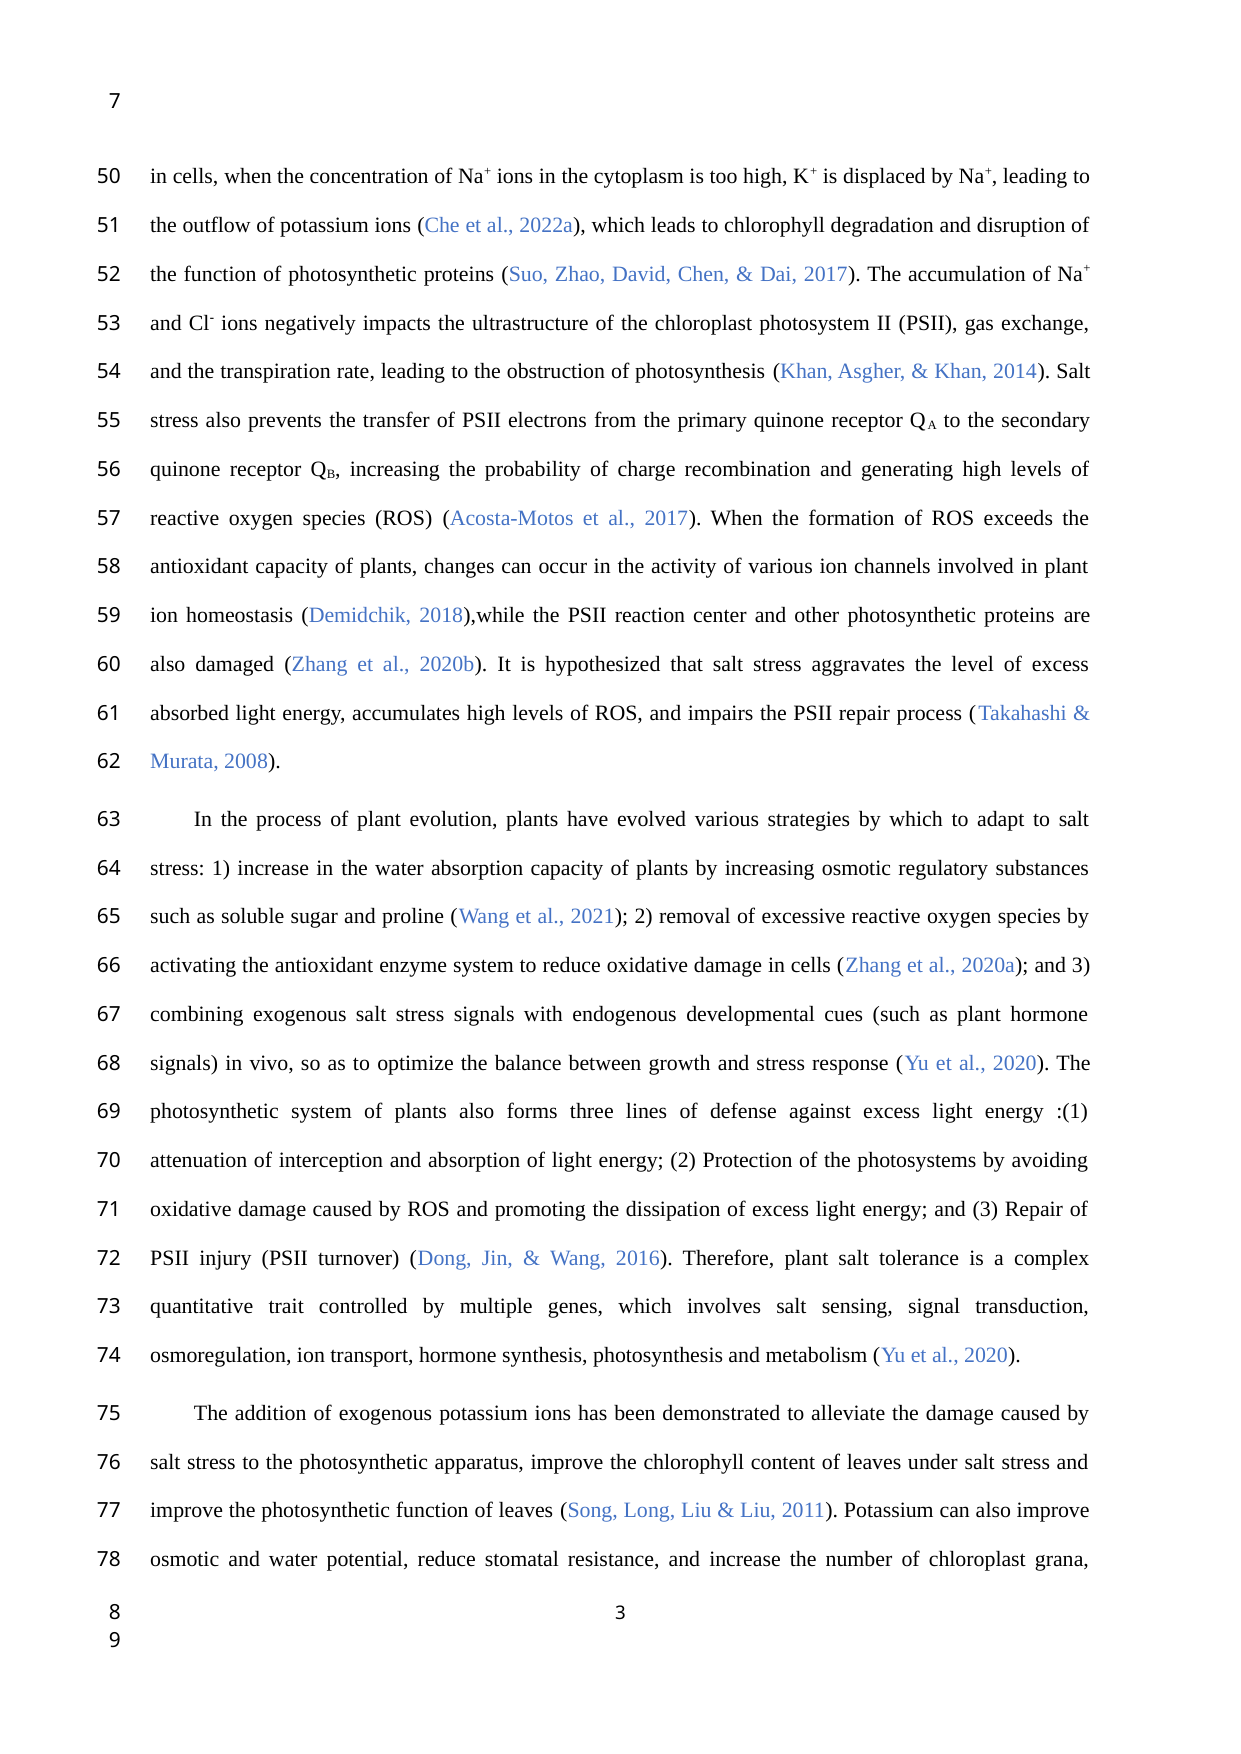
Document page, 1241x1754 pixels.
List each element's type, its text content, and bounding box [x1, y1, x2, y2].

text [150, 160, 1090, 777]
text In the process of plant evolution, plants have evolved various strategies by which to adapt to salt stress: 1) increase in the water absorption capacity of plants by increasing osmotic regulatory substances such as soluble sugar and proline (Wang et al., 2021); 2) removal of excessive reactive oxygen species by activating the antioxidant enzyme system to reduce oxidative damage in cells (Zhang et al., 2020a); and 3) combining exogenous salt stress signals with endogenous developmental cues (such as plant hormone signals) in vivo, so as to optimize the balance between growth and stress response (Yu et al., 2020). The photosynthetic system of plants also forms three lines of defense against excess light energy :(1) attenuation of interception and absorption of light energy; (2) Protection of the photosystems by avoiding oxidative damage caused by ROS and promoting the dissipation of excess light energy; and (3) Repair of PSII injury (PSII turnover) (Dong, Jin, & Wang, 2016). Therefore, plant salt tolerance is a complex quantitative trait controlled by multiple genes, which involves salt sensing, signal transduction, osmoregulation, ion transport, hormone synthesis, photosynthesis and metabolism (Yu et al., 2020). [150, 802, 1090, 1371]
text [150, 1396, 1090, 1575]
